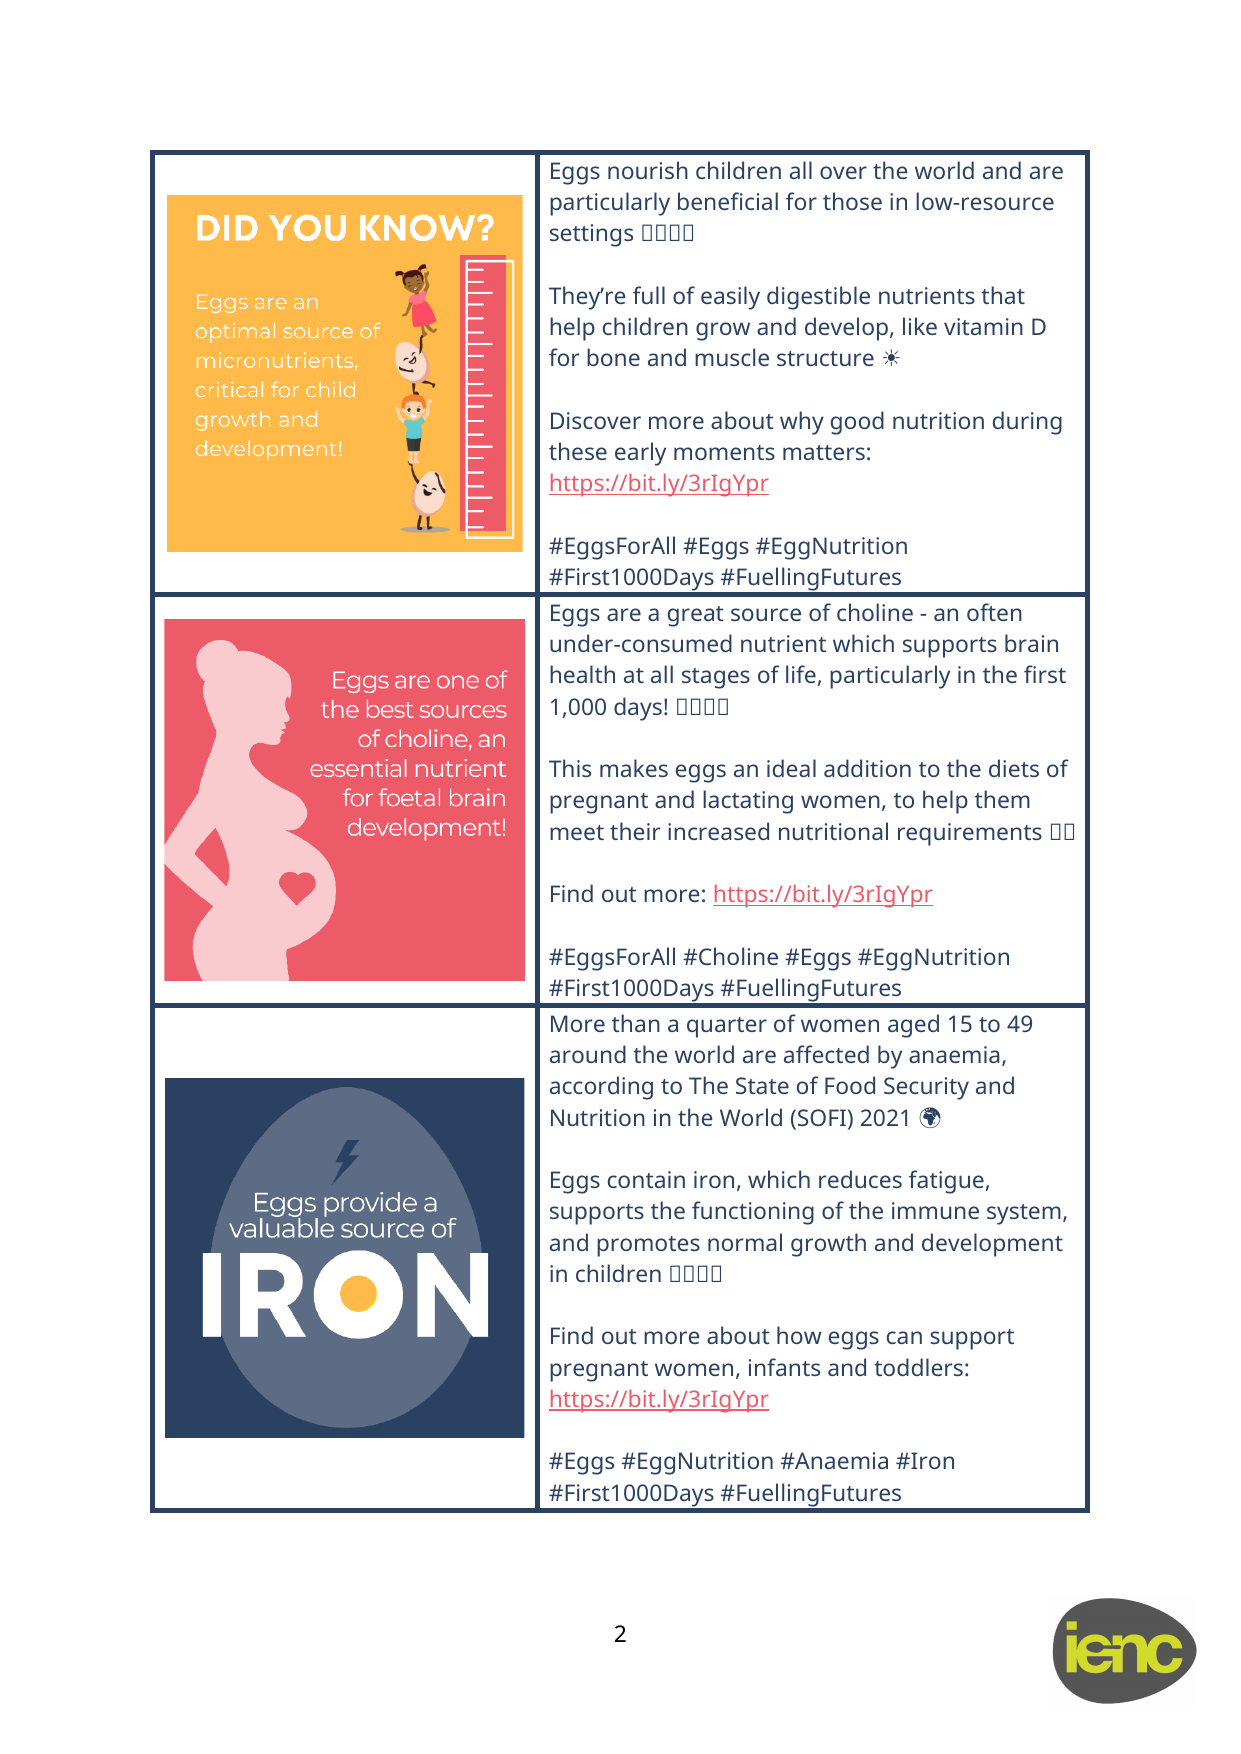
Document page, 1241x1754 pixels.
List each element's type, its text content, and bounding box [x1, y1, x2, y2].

picture [167, 195, 523, 552]
table_header Eggs nourish children all over the world and are particularly beneficial for those in low-resource settings 🍳🥚👧👦 They’re full of easily digestible nutrients that help children grow and develop, like vitamin D for bone and muscle structure 🦷🦴☀️ Discover more about why good nutrition during these early moments matters: https://bit.ly/3rIgYpr #EggsForAll #Eggs #EggNutrition #First1000Days #FuellingFutures [540, 155, 1085, 592]
picture [1047, 1595, 1198, 1708]
table_cell Eggs are a great source of choline - an often under-consumed nutrient which supports brain health at all stages of life, particularly in the first 1,000 days! 👶🧠🥚🍳 This makes eggs an ideal addition to the diets of pregnant and lactating women, to help them meet their increased nutritional requirements 🤰🤱 Find out more: https://bit.ly/3rIgYpr #EggsForAll #Choline #Eggs #EggNutrition #First1000Days #FuellingFutures [540, 597, 1085, 1003]
picture [165, 1078, 525, 1438]
table_cell More than a quarter of women aged 15 to 49 around the world are affected by anaemia, according to The State of Food Security and Nutrition in the World (SOFI) 2021 👩🌍 Eggs contain iron, which reduces fatigue, supports the functioning of the immune system, and promotes normal growth and development in children 🥚🍳🦴💪 Find out more about how eggs can support pregnant women, infants and toddlers: https://bit.ly/3rIgYpr #Eggs #EggNutrition #Anaemia #Iron #First1000Days #FuellingFutures [540, 1008, 1085, 1508]
table_cell [155, 1008, 535, 1508]
table_cell [155, 597, 535, 1003]
picture [164, 619, 526, 981]
table_header [155, 155, 535, 592]
